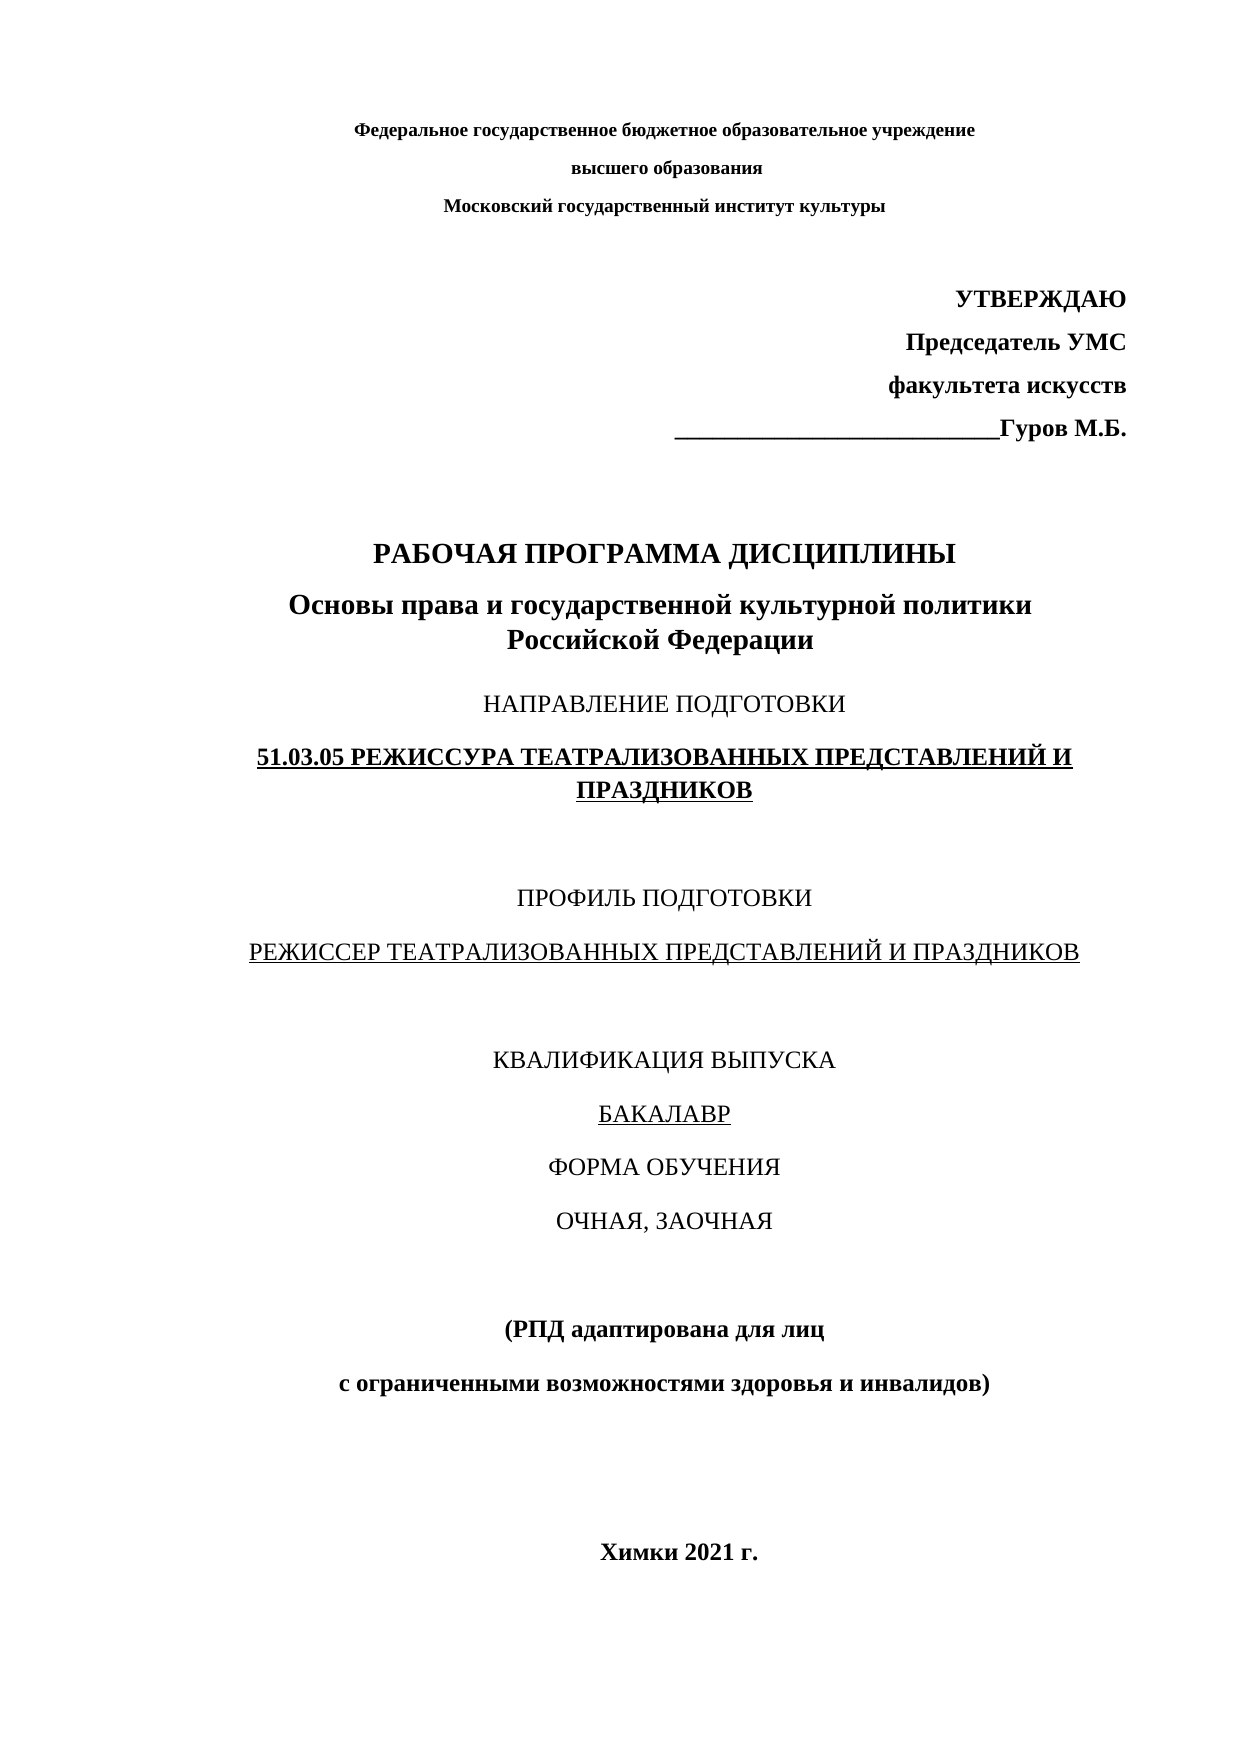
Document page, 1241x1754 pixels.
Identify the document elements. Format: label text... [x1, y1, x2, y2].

text РАБОЧАЯ ПРОГРАММА ДИСЦИПЛИНЫ [177, 537, 1152, 570]
text КВАЛИФИКАЦИЯ ВЫПУСКА [177, 1045, 1152, 1073]
text НАПРАВЛЕНИЕ ПОДГОТОВКИ [177, 689, 1152, 717]
text с ограниченными возможностями здоровья и инвалидов) [177, 1368, 1152, 1397]
text 51.03.05 РЕЖИССУРА ТЕАТРАЛИЗОВАННЫХ ПРЕДСТАВЛЕНИЙ И ПРАЗДНИКОВ [177, 742, 1152, 804]
text Российской Федерации [179, 622, 1142, 656]
text (РПД адаптирована для лиц [177, 1314, 1152, 1343]
text Основы права и государственной культурной политики [179, 587, 1142, 621]
text РЕЖИССЕР ТЕАТРАЛИЗОВАННЫХ ПРЕДСТАВЛЕНИЙ И ПРАЗДНИКОВ [177, 937, 1152, 966]
text ОЧНАЯ, ЗАОЧНАЯ [177, 1206, 1152, 1235]
text Химки 2021 г. [207, 1537, 1152, 1566]
text ФОРМА ОБУЧЕНИЯ [177, 1152, 1152, 1181]
text Московский государственный институт культуры [177, 195, 1152, 233]
text БАКАЛАВР [177, 1099, 1152, 1127]
text ПРОФИЛЬ ПОДГОТОВКИ [177, 883, 1152, 912]
text высшего образования [177, 156, 1152, 195]
text Федеральное государственное бюджетное образовательное учреждение [177, 118, 1152, 156]
